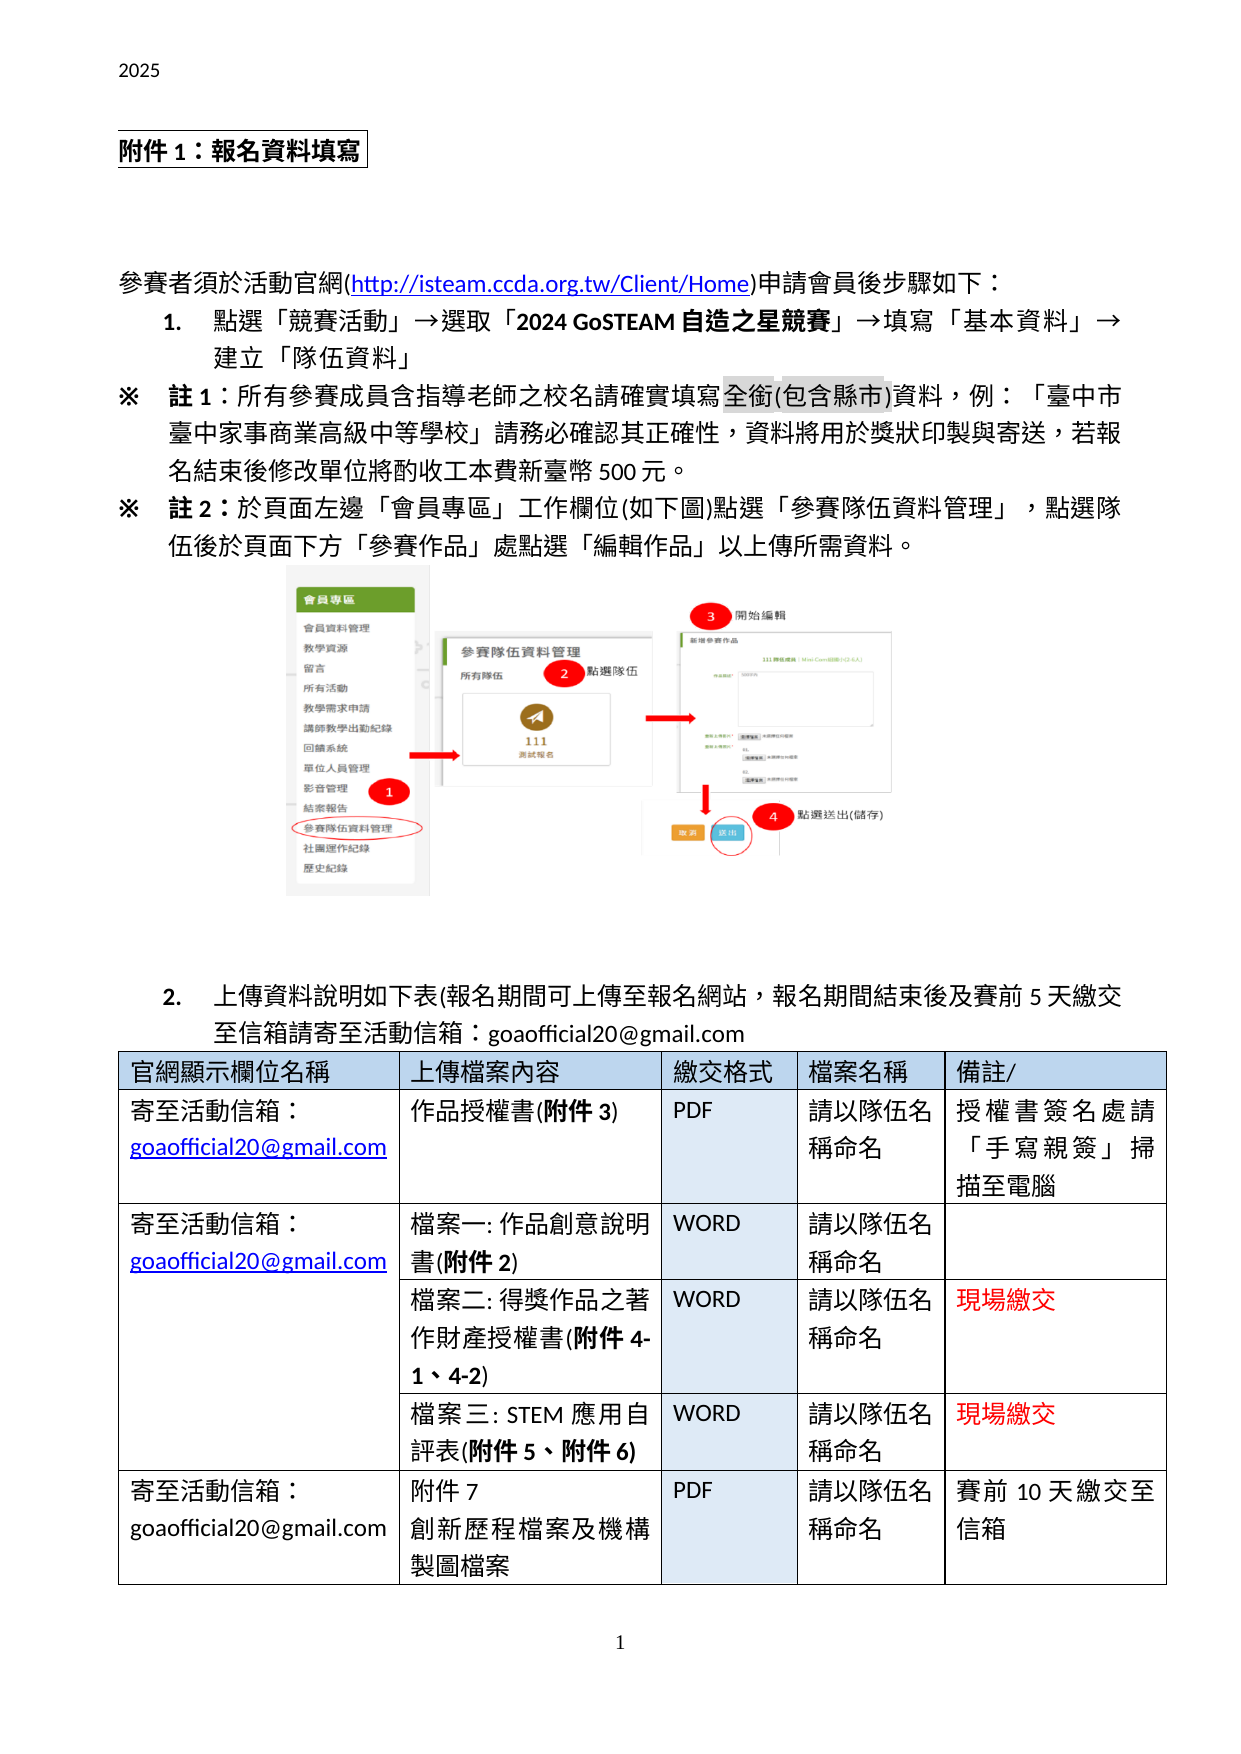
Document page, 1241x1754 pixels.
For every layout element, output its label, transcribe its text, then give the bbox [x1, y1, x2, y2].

subtitle 附件1：報名資料填寫 [118, 112, 1122, 187]
table_header 備註/ [946, 1052, 1166, 1089]
table_cell 檔案三: STEM應用自評表(附件5、附件6) [400, 1394, 661, 1470]
table_cell PDF [662, 1471, 797, 1583]
table_cell 檔案一: 作品創意說明書(附件2) [400, 1204, 661, 1279]
table_cell 賽前10天繳交至信箱 [946, 1471, 1166, 1583]
table_cell 授權書簽名處請「手寫親簽」掃描至電腦 [946, 1090, 1166, 1203]
table_cell 寄至活動信箱：goaofficial20@gmail.com [119, 1090, 399, 1203]
list 上傳資料說明如下表(報名期間可上傳至報名網站，報名期間結束後及賽前5天繳交至信箱請寄至活動信箱：goaofficial20@gmail.com [162, 976, 1122, 1051]
table_header 繳交格式 [662, 1052, 797, 1089]
list 註2：於頁面左邊「會員專區」工作欄位(如下圖)點選「參賽隊伍資料管理」，點選隊伍後於頁面下方「參賽作品」處點選「編輯作品」以上傳所需資料。 [118, 488, 1122, 563]
picture [286, 565, 904, 896]
list 註1：所有參賽成員含指導老師之校名請確實填寫全銜(包含縣市)資料，例：「臺中市臺中家事商業高級中等學校」請務必確認其正確性，資料將用於獎狀印製與寄送，若報名結束後修改單位將酌收工本費新臺幣500元。 [118, 376, 1122, 488]
list 點選「競賽活動」→選取「2024 GoSTEAM自造之星競賽」→填寫「基本資料」→建立「隊伍資料」 [162, 301, 1122, 376]
table_cell 附件7 創新歷程檔案及機構製圖檔案 [400, 1471, 661, 1583]
table_cell 請以隊伍名稱命名 [798, 1394, 944, 1470]
table_header 檔案名稱 [798, 1052, 944, 1089]
table_cell 請以隊伍名稱命名 [798, 1090, 944, 1203]
table_header 上傳檔案內容 [400, 1052, 661, 1089]
table_cell 作品授權書(附件3) [400, 1090, 661, 1203]
table_header 官網顯示欄位名稱 [119, 1052, 399, 1089]
table_cell WORD [662, 1394, 797, 1470]
table_cell 請以隊伍名稱命名 [798, 1280, 944, 1393]
table_cell 現場繳交 [946, 1394, 1166, 1470]
table_cell PDF [662, 1090, 797, 1203]
table_cell 請以隊伍名稱命名 [798, 1471, 944, 1583]
table_cell 現場繳交 [946, 1280, 1166, 1393]
table_cell WORD [662, 1204, 797, 1279]
table_cell [946, 1204, 1166, 1279]
table_cell 寄至活動信箱：goaofficial20@gmail.com [119, 1204, 399, 1470]
text 參賽者須於活動官網(http://isteam.ccda.org.tw/Client/Home)申請會員後步驟如下： [118, 263, 1122, 301]
table_cell 請以隊伍名稱命名 [798, 1204, 944, 1279]
table_cell WORD [662, 1280, 797, 1393]
table_cell 寄至活動信箱：goaofficial20@gmail.com [119, 1471, 399, 1583]
table_cell 檔案二: 得獎作品之著作財產授權書(附件4-1、4-2) [400, 1280, 661, 1393]
